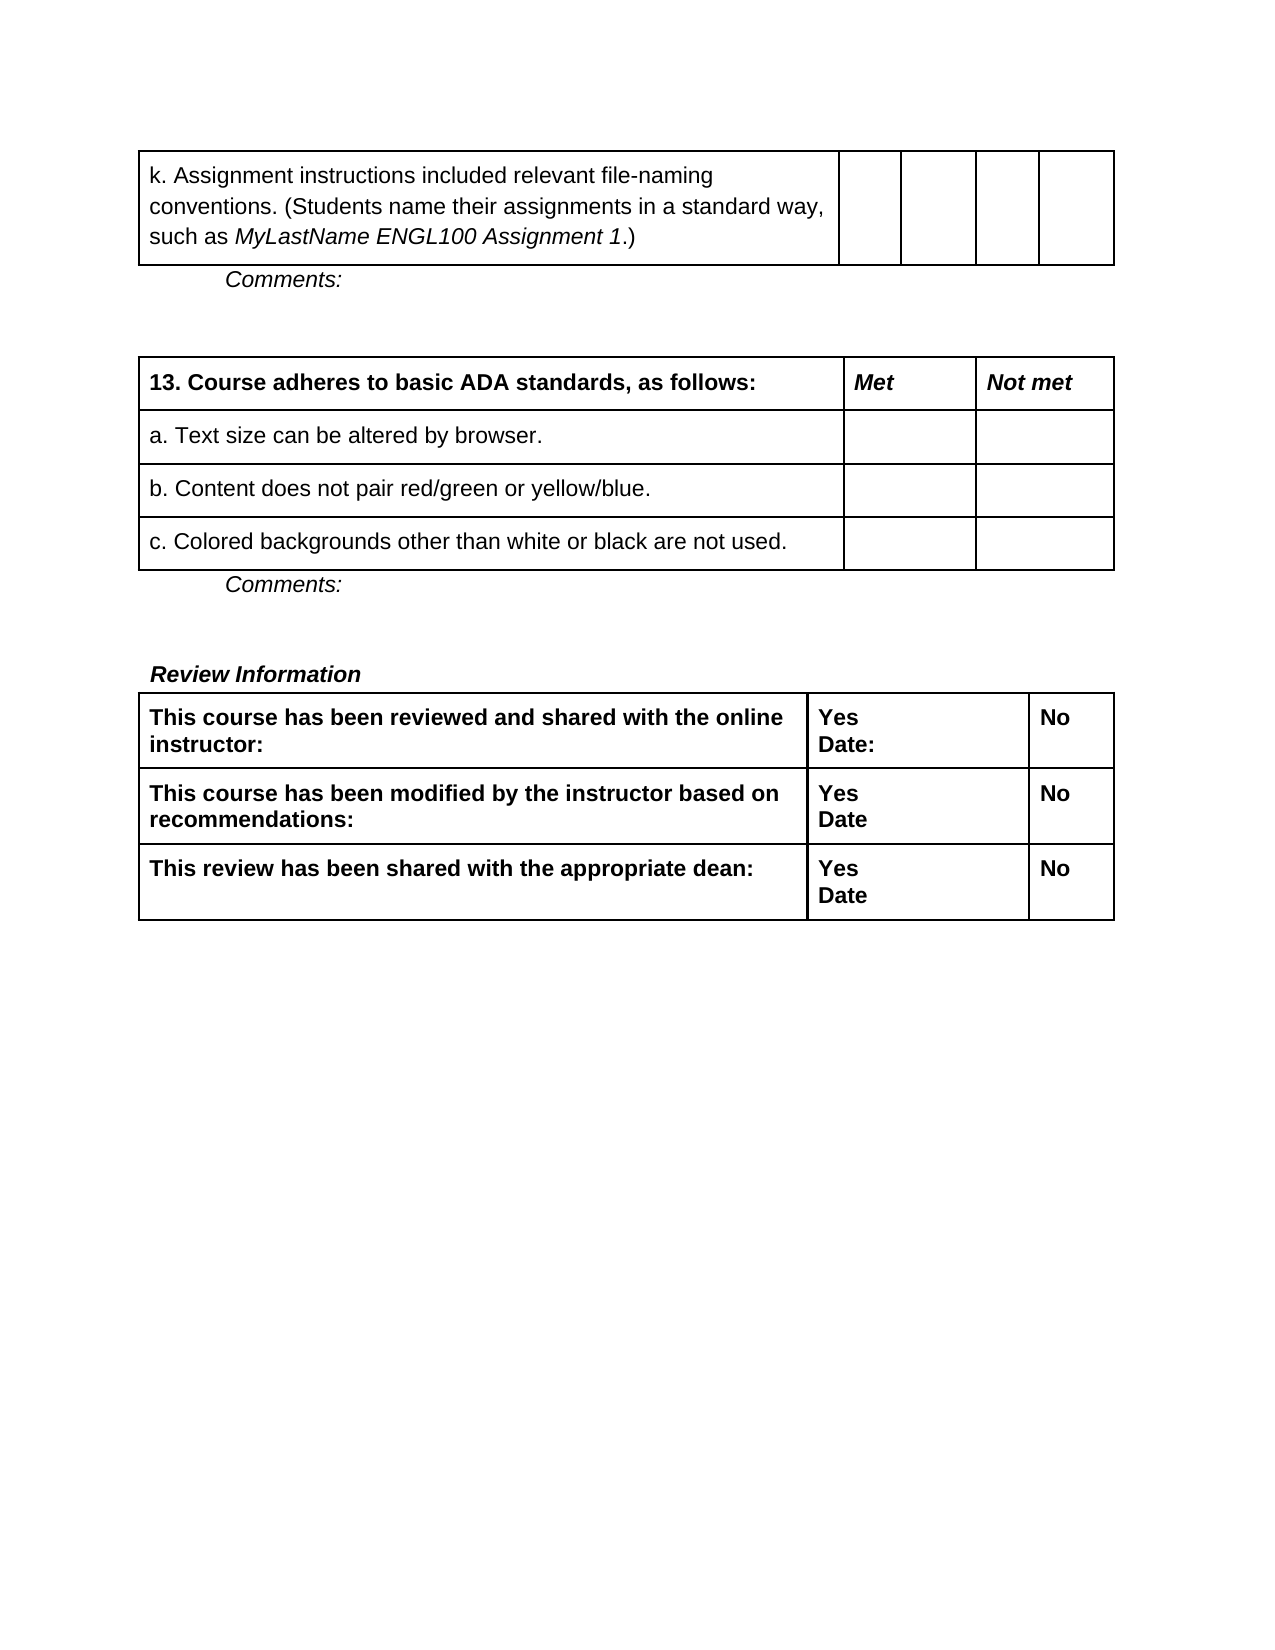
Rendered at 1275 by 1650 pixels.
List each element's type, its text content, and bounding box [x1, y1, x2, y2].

table_cell No [1030, 769, 1113, 843]
table_cell Yes Date [809, 845, 1028, 918]
table_cell No [1030, 845, 1113, 918]
table_cell [977, 518, 1113, 569]
table_header Yes Date: [809, 694, 1028, 767]
table_cell This review has been shared with the appropriate dean: [140, 845, 806, 918]
table_cell [977, 152, 1038, 263]
table_cell [902, 152, 975, 263]
table_cell [840, 152, 900, 263]
table_header Met [845, 358, 975, 409]
table_cell Yes Date [809, 769, 1028, 843]
table_header No [1030, 694, 1113, 767]
table_cell a. Text size can be altered by browser. [140, 411, 843, 462]
table_cell [1040, 152, 1113, 263]
table_cell [845, 465, 975, 516]
text Review Information [150, 661, 1125, 688]
table_cell [845, 411, 975, 462]
table_header Not met [977, 358, 1113, 409]
table_cell [845, 518, 975, 569]
text Comments: [225, 266, 1125, 292]
table_cell c. Colored backgrounds other than white or black are not used. [140, 518, 843, 569]
table_header This course has been reviewed and shared with the online instructor: [140, 694, 806, 767]
table_cell This course has been modified by the instructor based on recommendations: [140, 769, 806, 843]
table_cell [977, 411, 1113, 462]
text Comments: [225, 571, 1125, 597]
table_header 13. Course adheres to basic ADA standards, as follows: [140, 358, 843, 409]
table_cell [977, 465, 1113, 516]
table_cell b. Content does not pair red/green or yellow/blue. [140, 465, 843, 516]
table_cell k. Assignment instructions included relevant file-naming conventions. (Students name their assignments in a standard way, such as MyLastName ENGL100 Assignment 1.) [140, 152, 838, 263]
